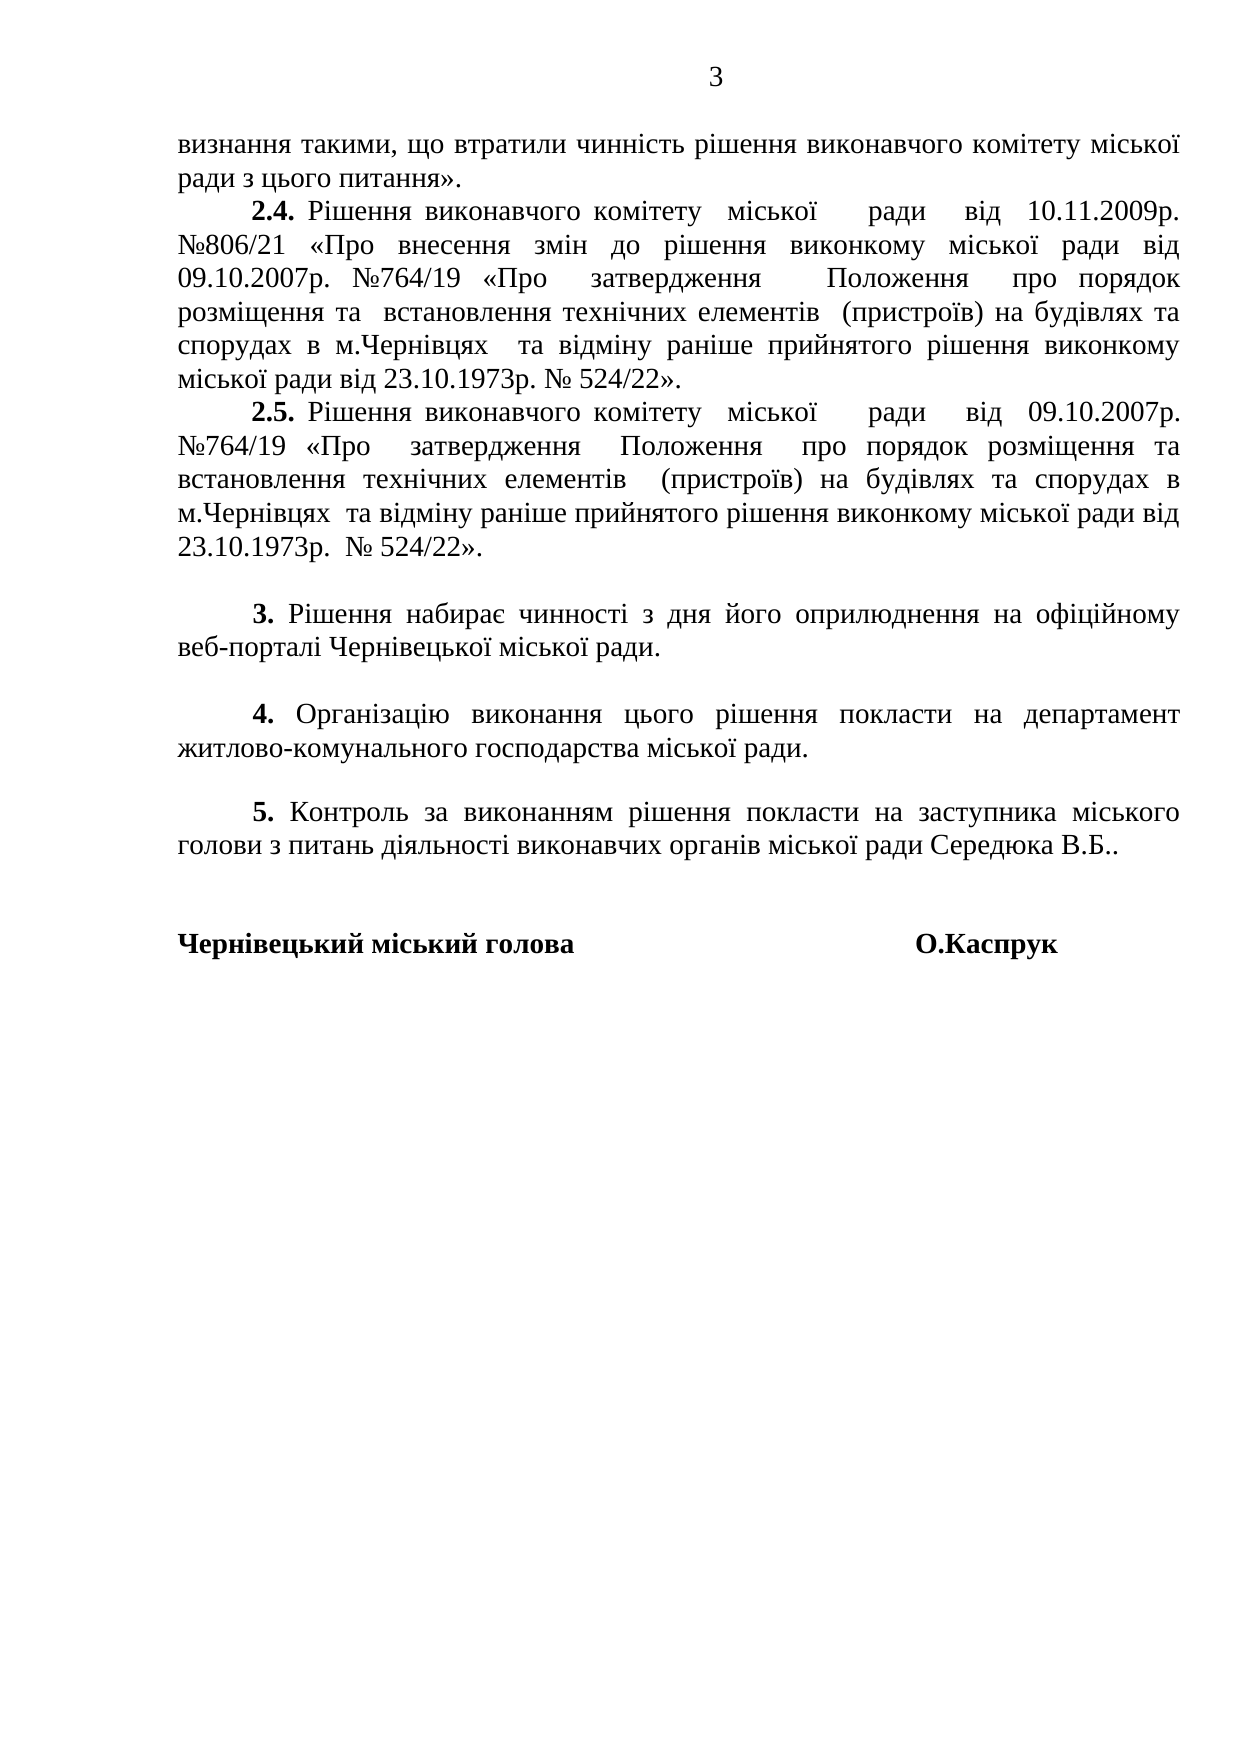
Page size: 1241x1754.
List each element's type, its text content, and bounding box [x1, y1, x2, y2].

text визнання такими, що втратили чинність рішення виконавчого комітету міської ради з цього питання». [177, 126, 1181, 193]
text 4. Організацію виконання цього рішення покласти на департамент житлово-комунального господарства міської ради. [177, 696, 1181, 763]
text 5. Контроль за виконанням рішення покласти на заступника міського голови з питань діяльності виконавчих органів міської ради Середюка В.Б.. [177, 796, 1181, 861]
text 2.4. Рішення виконавчого комітету міської ради від 10.11.2009р. №806/21 «Про внесення змін до рішення виконкому міської ради від 09.10.2007р. №764/19 «Про затвердження Положення про порядок розміщення та встановлення технічних елементів (пристроїв) на будівлях та спорудах в м.Чернівцях та відміну раніше прийнятого рішення виконкому міської ради від 23.10.1973р. № 524/22». [177, 193, 1181, 394]
text 2.5. Рішення виконавчого комітету міської ради від 09.10.2007р. №764/19 «Про затвердження Положення про порядок розміщення та встановлення технічних елементів (пристроїв) на будівлях та спорудах в м.Чернівцях та відміну раніше прийнятого рішення виконкому міської ради від 23.10.1973р. № 524/22». [177, 394, 1181, 562]
text 3 [177, 59, 1181, 93]
text Чернівецький міський голова О.Каспрук [177, 926, 1181, 959]
text 3. Рішення набирає чинності з дня його оприлюднення на офіційному веб-порталі Чернівецької міської ради. [177, 596, 1181, 663]
